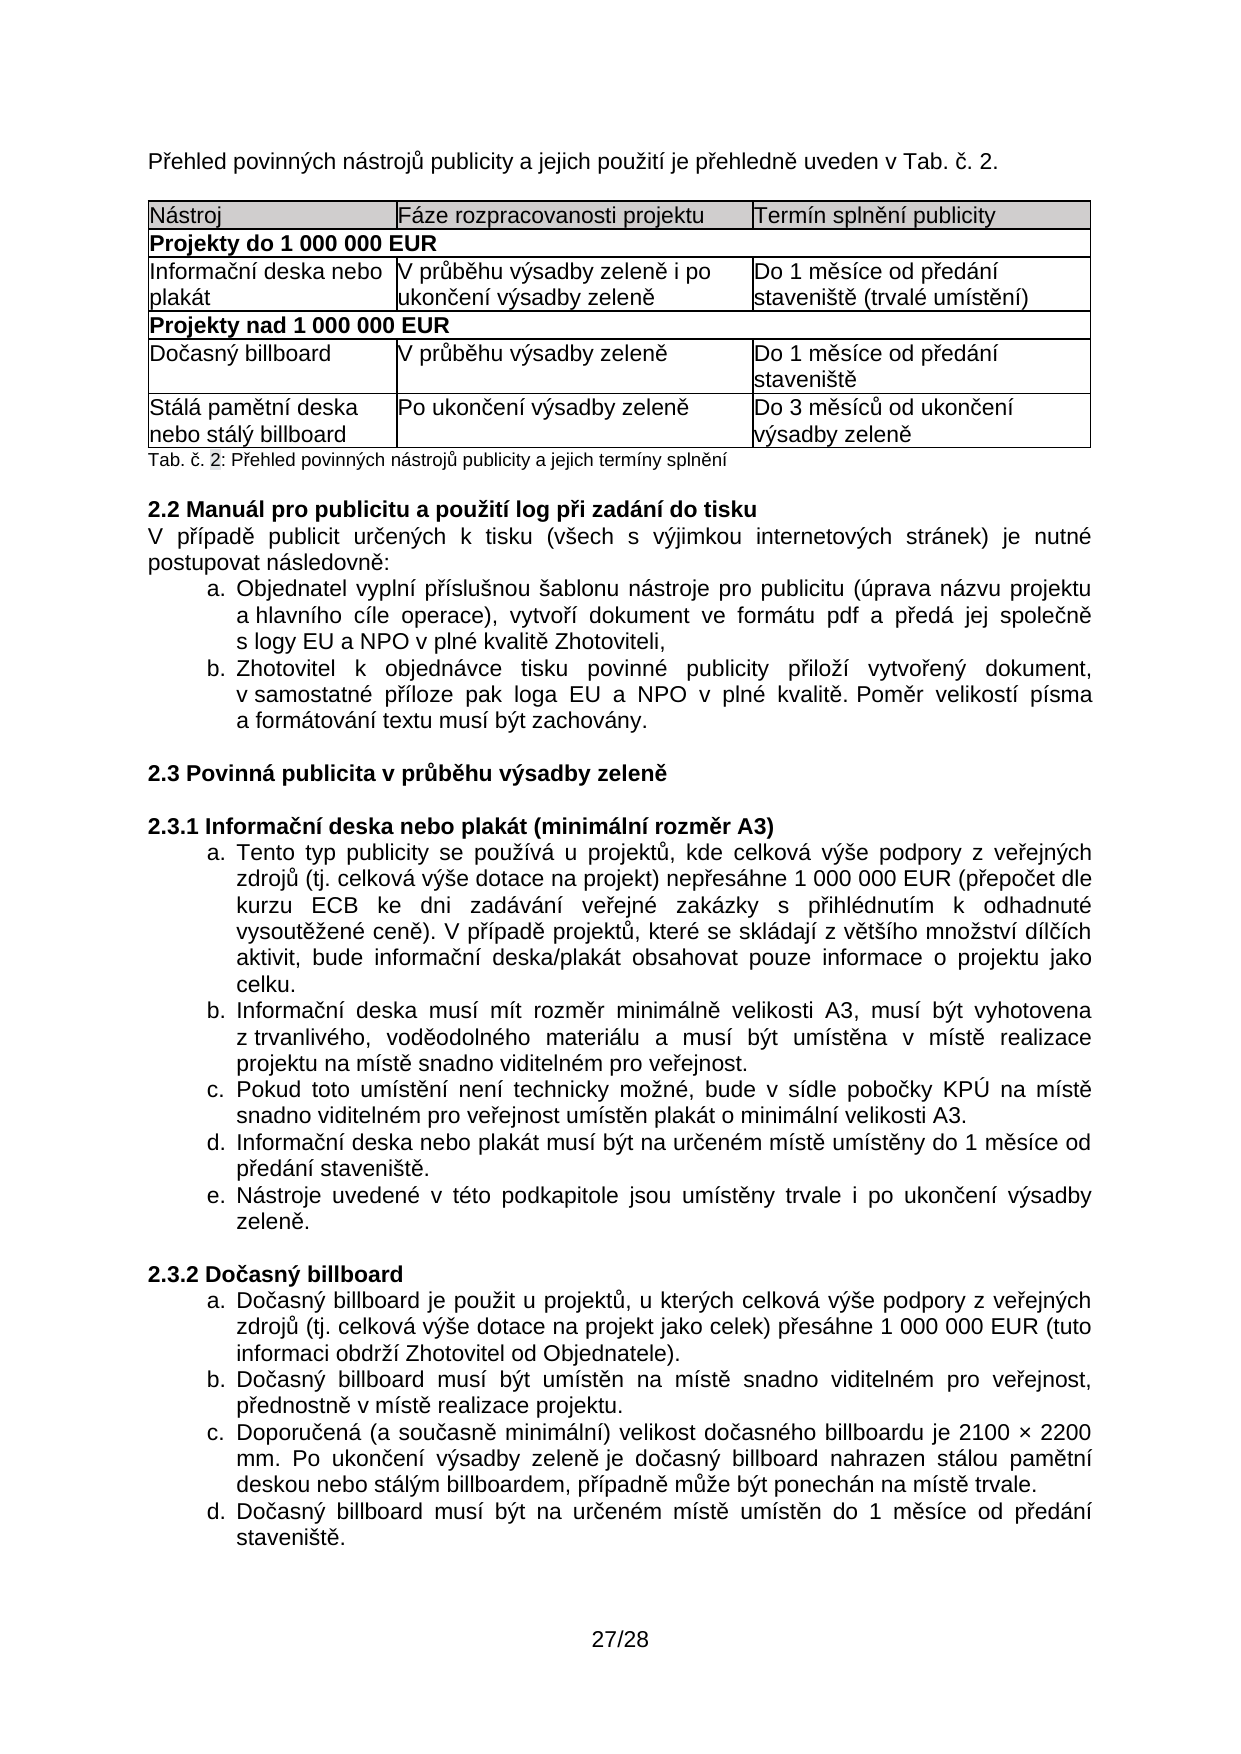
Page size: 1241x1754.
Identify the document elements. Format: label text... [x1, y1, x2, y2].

table_cell Informační deska nebo plakát [149, 258, 396, 310]
text 2.3 Povinná publicita v průběhu výsadby zeleně [148, 760, 1093, 786]
text Tab. č. 2: Přehled povinných nástrojů publicity a jejich termíny splnění [148, 448, 1093, 470]
list Dočasný billboard musí být umístěn na místě snadno viditelném pro veřejnost, přednostně v místě realizace projektu. [207, 1366, 1093, 1419]
table_header Termín splnění publicity [754, 202, 1090, 228]
text 2.3.2 Dočasný billboard [148, 1261, 1093, 1287]
list Objednatel vyplní příslušnou šablonu nástroje pro publicitu (úprava názvu projektu a hlavního cíle operace), vytvoří dokument ve formátu pdf a předá jej společně s logy EU a NPO v plné kvalitě Zhotoviteli, [207, 575, 1093, 654]
table_cell Stálá pamětní deska nebo stálý billboard [149, 394, 396, 447]
text Přehled povinných nástrojů publicity a jejich použití je přehledně uveden v Tab. č. 2. [148, 148, 1093, 174]
list Zhotovitel k objednávce tisku povinné publicity přiloží vytvořený dokument, v samostatné příloze pak loga EU a NPO v plné kvalitě. Poměr velikostí písma a formátování textu musí být zachovány. [207, 654, 1093, 733]
table_cell Projekty do 1 000 000 EUR [149, 230, 1090, 256]
table_cell Projekty nad 1 000 000 EUR [149, 312, 1090, 338]
table_cell V průběhu výsadby zeleně [398, 340, 752, 393]
text d. Dočasný billboard musí být na určeném místě umístěn do 1 měsíce od předání staveniště. [207, 1498, 1093, 1551]
text d. Informační deska nebo plakát musí být na určeném místě umístěny do 1 měsíce od předání staveniště. [207, 1129, 1093, 1182]
table_cell Do 1 měsíce od předání staveniště [754, 340, 1090, 393]
text 2.3.1 Informační deska nebo plakát (minimální rozměr A3) [148, 813, 1093, 839]
list Pokud toto umístění není technicky možné, bude v sídle pobočky KPÚ na místě snadno viditelném pro veřejnost umístěn plakát o minimální velikosti A3. [207, 1076, 1093, 1129]
text 2.2 Manuál pro publicitu a použití log při zadání do tisku [148, 496, 1093, 523]
list Informační deska musí mít rozměr minimálně velikosti A3, musí být vyhotovena z trvanlivého, voděodolného materiálu a musí být umístěna v místě realizace projektu na místě snadno viditelném pro veřejnost. [207, 997, 1093, 1076]
list Doporučená (a současně minimální) velikost dočasného billboardu je 2100 × 2200 mm. Po ukončení výsadby zeleně je dočasný billboard nahrazen stálou pamětní deskou nebo stálým billboardem, případně může být ponechán na místě trvale. [207, 1419, 1093, 1498]
table_cell V průběhu výsadby zeleně i po ukončení výsadby zeleně [398, 258, 752, 310]
table_header Nástroj [149, 202, 396, 228]
table_cell Do 1 měsíce od předání staveniště (trvalé umístění) [754, 258, 1090, 310]
table_header Fáze rozpracovanosti projektu [398, 202, 752, 228]
list Dočasný billboard je použit u projektů, u kterých celková výše podpory z veřejných zdrojů (tj. celková výše dotace na projekt jako celek) přesáhne 1 000 000 EUR (tuto informaci obdrží Zhotovitel od Objednatele). [207, 1287, 1093, 1366]
list Tento typ publicity se používá u projektů, kde celková výše podpory z veřejných zdrojů (tj. celková výše dotace na projekt) nepřesáhne 1 000 000 EUR (přepočet dle kurzu ECB ke dni zadávání veřejné zakázky s přihlédnutím k odhadnuté vysoutěžené ceně). V případě projektů, které se skládají z většího množství dílčích aktivit, bude informační deska/plakát obsahovat pouze informace o projektu jako celku. [207, 839, 1093, 997]
table_cell Do 3 měsíců od ukončení výsadby zeleně [754, 394, 1090, 447]
table_cell Po ukončení výsadby zeleně [398, 394, 752, 447]
text V případě publicit určených k tisku (všech s výjimkou internetových stránek) je nutné postupovat následovně: [148, 523, 1093, 575]
table_cell Dočasný billboard [149, 340, 396, 393]
text e. Nástroje uvedené v této podkapitole jsou umístěny trvale i po ukončení výsadby zeleně. [207, 1182, 1093, 1234]
